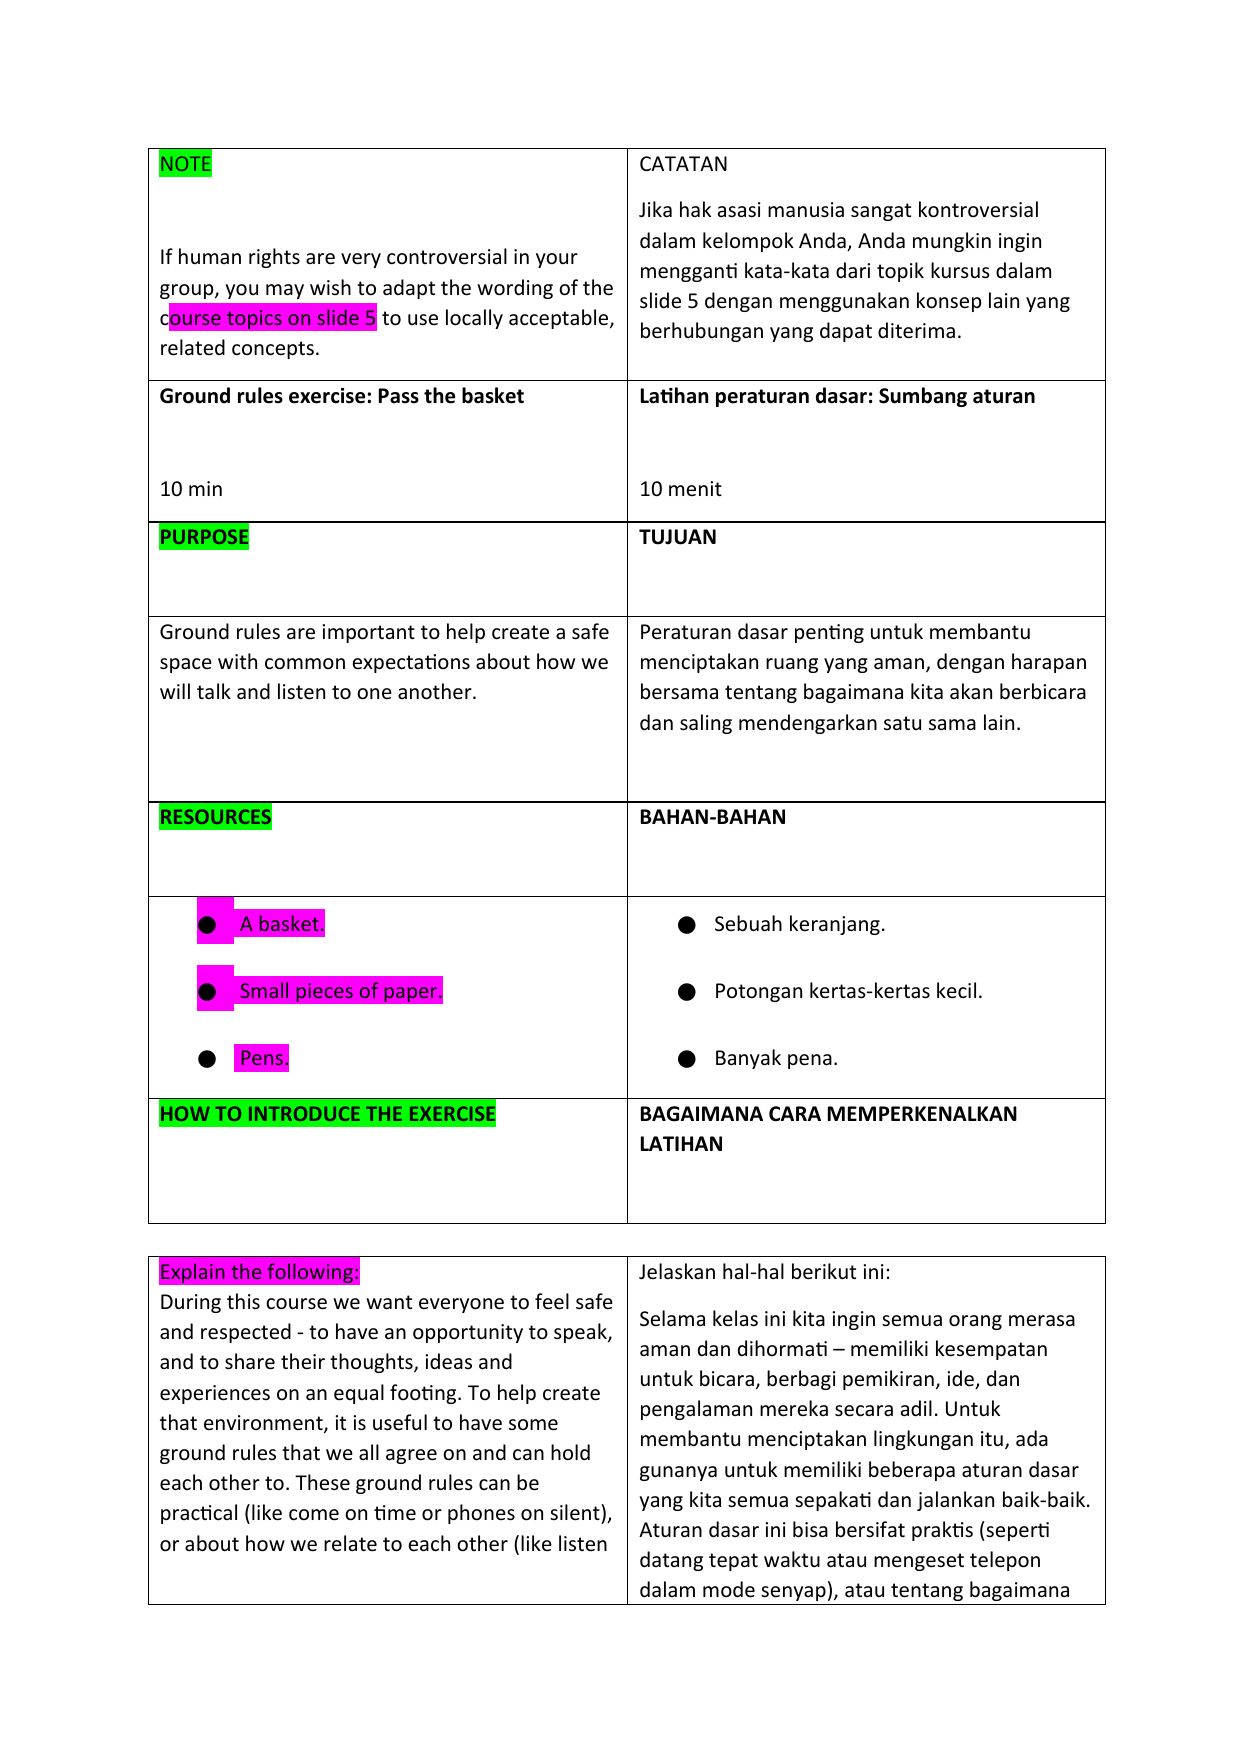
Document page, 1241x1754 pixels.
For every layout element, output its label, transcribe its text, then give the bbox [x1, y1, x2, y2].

table_cell BAHAN-BAHAN [628, 803, 1105, 896]
table_cell RESOURCES [149, 803, 627, 896]
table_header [149, 1257, 627, 1603]
table_cell Latihan peraturan dasar: Sumbang aturan 10 menit [628, 381, 1105, 521]
table_cell NOTE If human rights are very controversial in your group, you may wish to adapt the wording of the course topics on slide 5 to use locally acceptable, related concepts. [149, 149, 627, 380]
table_cell TUJUAN [628, 523, 1105, 616]
table_cell Sebuah keranjang. Potongan kertas-kertas kecil. Banyak pena. [628, 897, 1105, 1098]
table_cell Ground rules exercise: Pass the basket 10 min [149, 381, 627, 521]
table_cell HOW TO INTRODUCE THE EXERCISE [149, 1099, 627, 1222]
table_cell PURPOSE [149, 523, 627, 616]
table_cell A basket. Small pieces of paper. Pens. [149, 897, 627, 1098]
table_cell Peraturan dasar penting untuk membantu menciptakan ruang yang aman, dengan harapan bersama tentang bagaimana kita akan berbicara dan saling mendengarkan satu sama lain. [628, 617, 1105, 801]
table_cell BAGAIMANA CARA MEMPERKENALKAN LATIHAN [628, 1099, 1105, 1222]
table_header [628, 1257, 1105, 1603]
table_cell Ground rules are important to help create a safe space with common expectations about how we will talk and listen to one another. [149, 617, 627, 801]
table_cell CATATAN Jika hak asasi manusia sangat kontroversial dalam kelompok Anda, Anda mungkin ingin mengganti kata-kata dari topik kursus dalam slide 5 dengan menggunakan konsep lain yang berhubungan yang dapat diterima. [628, 149, 1105, 380]
